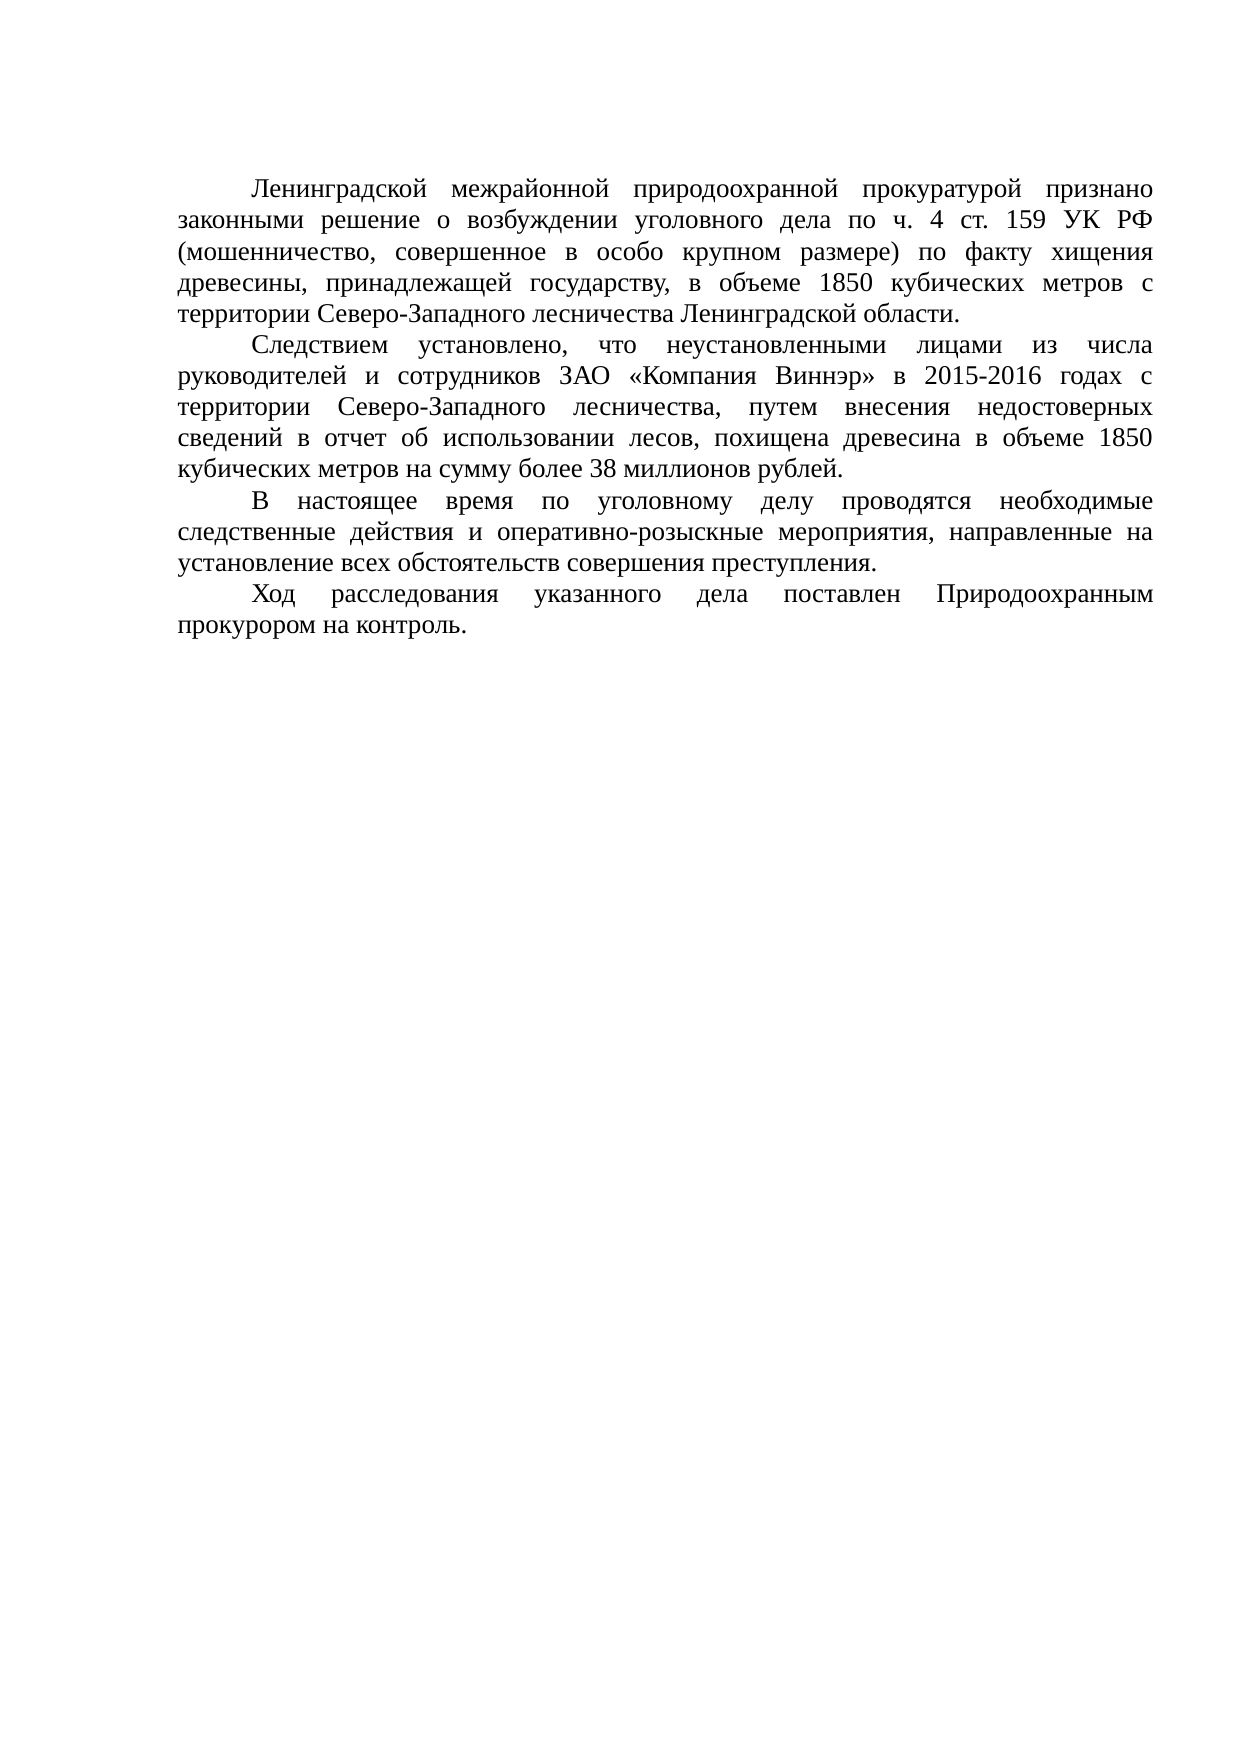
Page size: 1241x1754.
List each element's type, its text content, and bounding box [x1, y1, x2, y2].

text Ленинградской межрайонной природоохранной прокуратурой признано законными решение о возбуждении уголовного дела по ч. 4 ст. 159 УК РФ (мошенничество, совершенное в особо крупном размере) по факту хищения древесины, принадлежащей государству, в объеме 1850 кубических метров с территории Северо-Западного лесничества Ленинградской области. [177, 172, 1154, 328]
text Ход расследования указанного дела поставлен Природоохранным прокурором на контроль. [177, 577, 1154, 639]
text Следствием установлено, что неустановленными лицами из числа руководителей и сотрудников ЗАО «Компания Виннэр» в 2015-2016 годах с территории Северо-Западного лесничества, путем внесения недостоверных сведений в отчет об использовании лесов, похищена древесина в объеме 1850 кубических метров на сумму более 38 миллионов рублей. [177, 328, 1154, 484]
text В настоящее время по уголовному делу проводятся необходимые следственные действия и оперативно-розыскные мероприятия, направленные на установление всех обстоятельств совершения преступления. [177, 484, 1154, 577]
